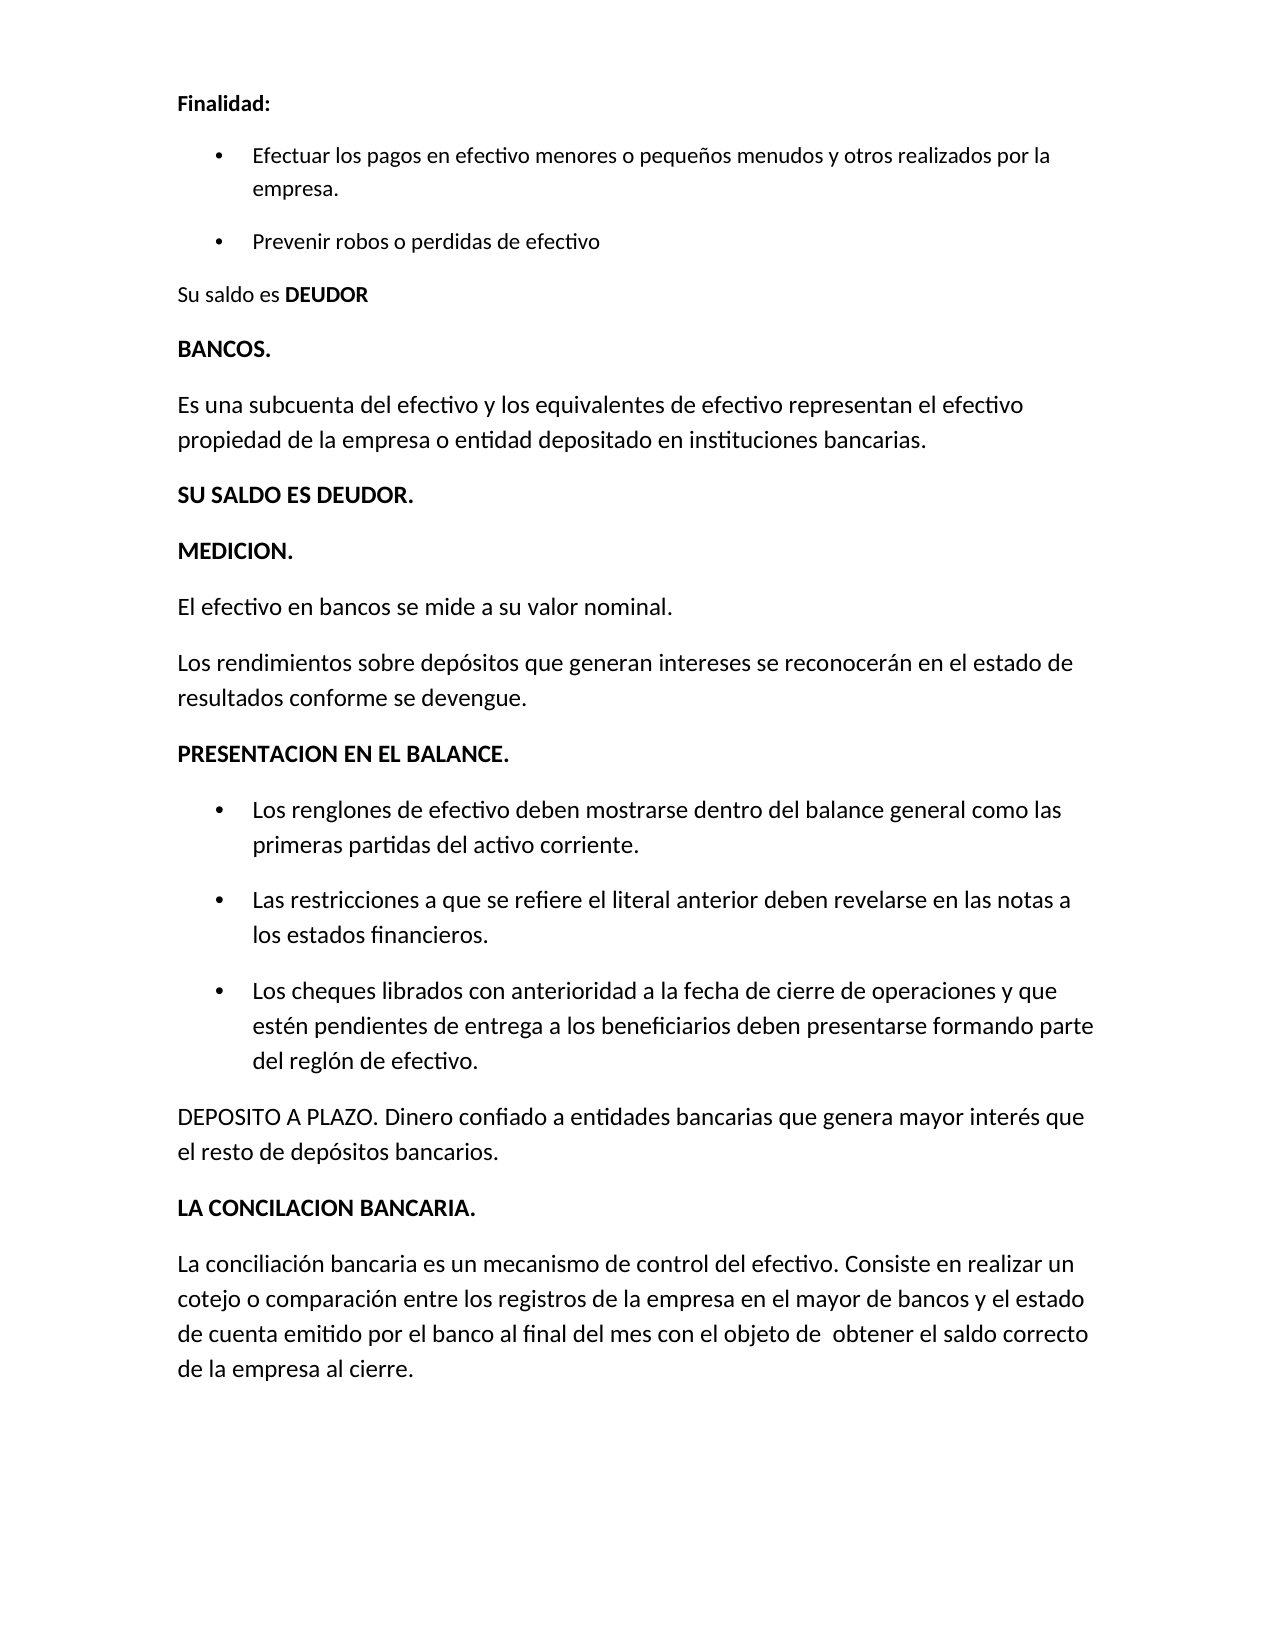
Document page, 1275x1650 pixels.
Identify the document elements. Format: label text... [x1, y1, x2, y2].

list Los renglones de efectivo deben mostrarse dentro del balance general como las primeras partidas del activo corriente. [215, 794, 1098, 859]
text Finalidad: [177, 89, 1098, 117]
text PRESENTACION EN EL BALANCE. [177, 738, 1098, 768]
text BANCOS. [177, 333, 1098, 363]
text Es una subcuenta del efectivo y los equivalentes de efectivo representan el efectivo propiedad de la empresa o entidad depositado en instituciones bancarias. [177, 389, 1098, 454]
text DEPOSITO A PLAZO. Dinero confiado a entidades bancarias que genera mayor interés que el resto de depósitos bancarios. [177, 1101, 1098, 1167]
list Efectuar los pagos en efectivo menores o pequeños menudos y otros realizados por la empresa. [215, 142, 1098, 202]
text El efectivo en bancos se mide a su valor nominal. [177, 591, 1098, 622]
text LA CONCILACION BANCARIA. [177, 1192, 1098, 1223]
list Las restricciones a que se refiere el literal anterior deben revelarse en las notas a los estados financieros. [215, 884, 1098, 950]
text Su saldo es DEUDOR [177, 280, 1098, 308]
list Los cheques librados con anterioridad a la fecha de cierre de operaciones y que estén pendientes de entrega a los beneficiarios deben presentarse formando parte del reglón de efectivo. [215, 975, 1098, 1076]
text MEDICION. [177, 535, 1098, 566]
text La conciliación bancaria es un mecanismo de control del efectivo. Consiste en realizar un cotejo o comparación entre los registros de la empresa en el mayor de bancos y el estado de cuenta emitido por el banco al final del mes con el objeto de obtener el saldo correcto de la empresa al cierre. [177, 1248, 1098, 1383]
text SU SALDO ES DEUDOR. [177, 479, 1098, 510]
text Los rendimientos sobre depósitos que generan intereses se reconocerán en el estado de resultados conforme se devengue. [177, 647, 1098, 713]
list Prevenir robos o perdidas de efectivo [215, 227, 1098, 255]
